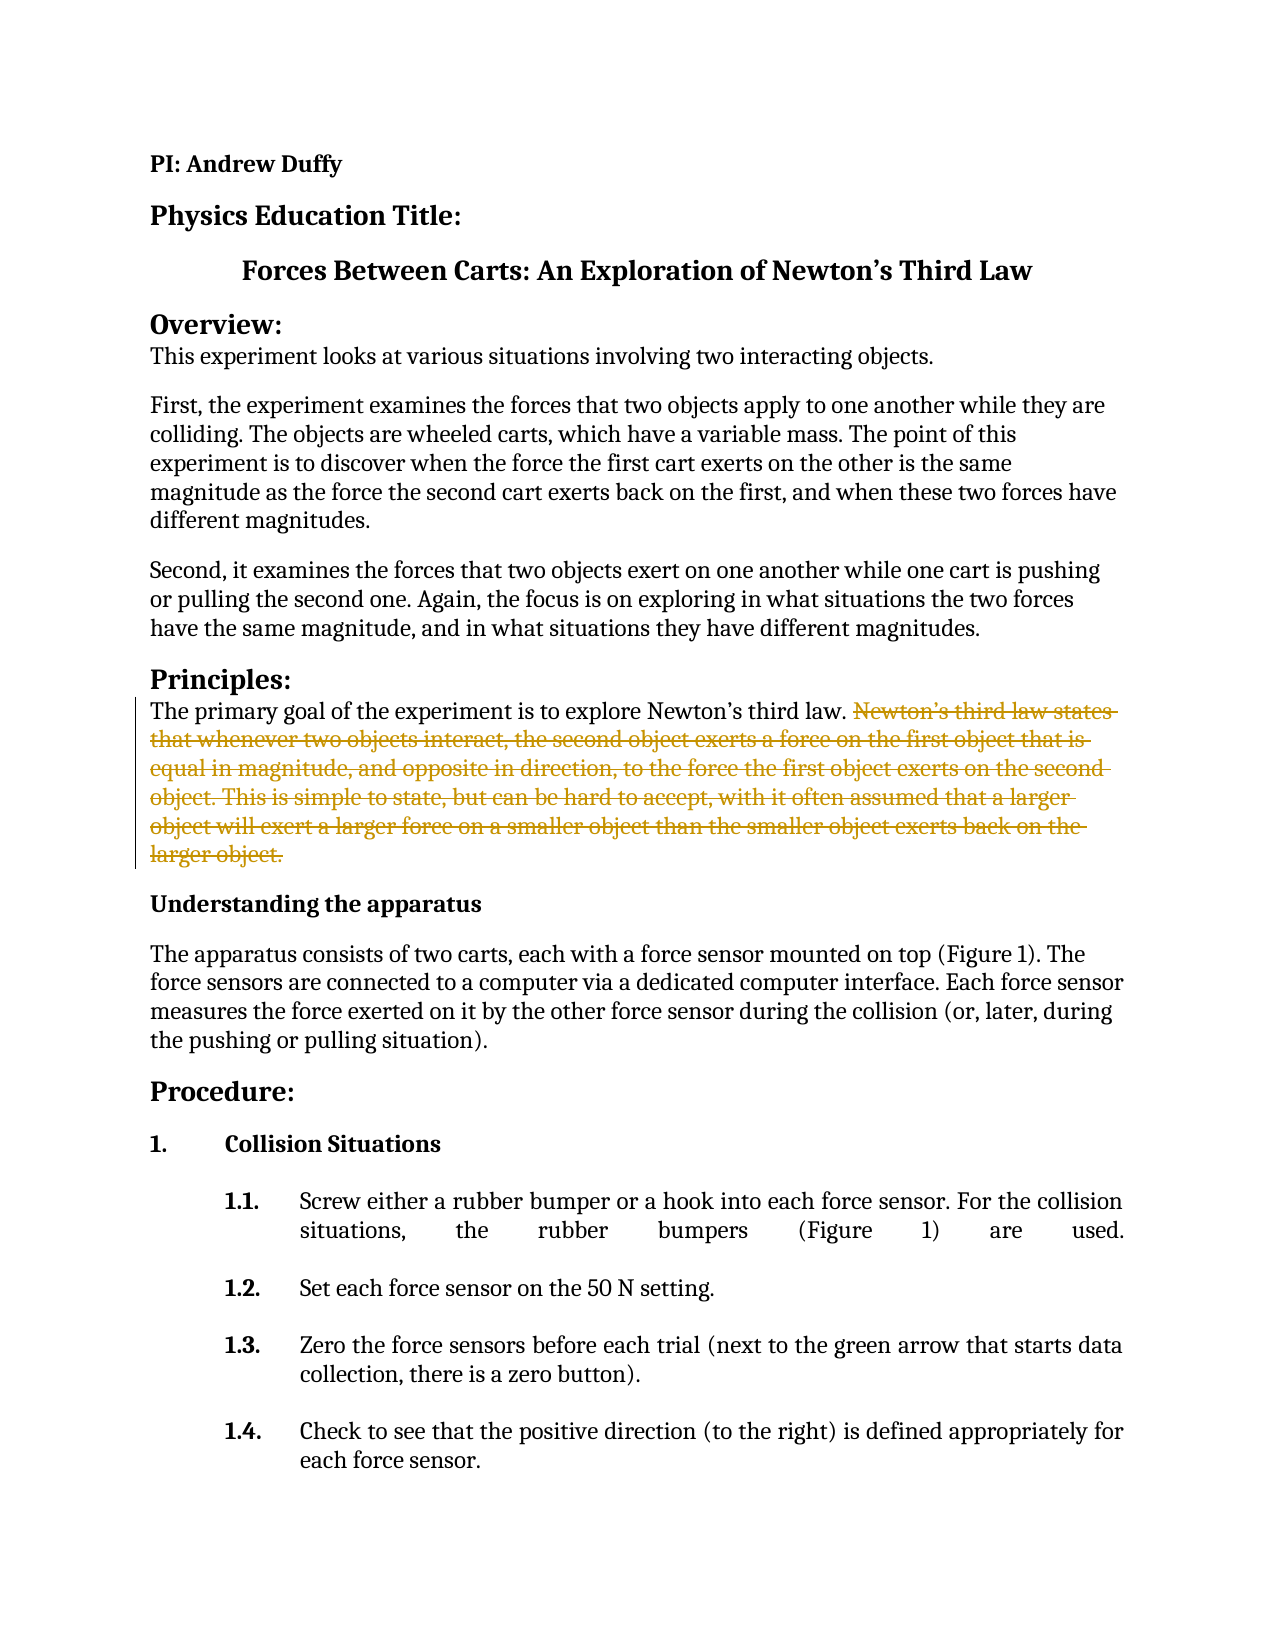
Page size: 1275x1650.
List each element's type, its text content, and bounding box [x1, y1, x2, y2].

text Forces Between Carts: An Exploration of Newton’s Third Law [150, 254, 1125, 287]
text Second, it examines the forces that two objects exert on one another while one cart is pushing or pulling the second one. Again, the focus is on exploring in what situations the two forces have the same magnitude, and in what situations they have different magnitudes. [150, 556, 1125, 642]
text Principles: The primary goal of the experiment is to explore Newton’s third law. [150, 663, 1125, 869]
list Zero the force sensors before each trial (next to the green arrow that starts data collection, there is a zero button). [225, 1331, 1125, 1388]
list Screw either a rubber bumper or a hook into each force sensor. For the collision situations, the rubber bumpers (Figure 1) are used. [225, 1187, 1125, 1273]
text First, the experiment examines the forces that two objects apply to one another while they are colliding. The objects are wheeled carts, which have a variable mass. The point of this experiment is to discover when the force the first cart exerts on the other is the same magnitude as the force the second cart exerts back on the first, and when these two forces have different magnitudes. [150, 391, 1125, 535]
text Procedure: [150, 1075, 1125, 1109]
text PI: Andrew Duffy [150, 150, 1125, 179]
text Physics Education Title: [150, 199, 1125, 233]
text Understanding the apparatus [150, 890, 1125, 919]
text The apparatus consists of two carts, each with a force sensor mounted on top (Figure 1). The force sensors are connected to a computer via a dedicated computer interface. Each force sensor measures the force exerted on it by the other force sensor during the collision (or, later, during the pushing or pulling situation). [150, 939, 1125, 1054]
list Check to see that the positive direction (to the right) is defined appropriately for each force sensor. [225, 1417, 1125, 1475]
list Collision Situations [150, 1130, 1125, 1158]
text Overview: This experiment looks at various situations involving two interacting objects. [150, 308, 1125, 371]
list Set each force sensor on the 50 N setting. [225, 1273, 1125, 1302]
